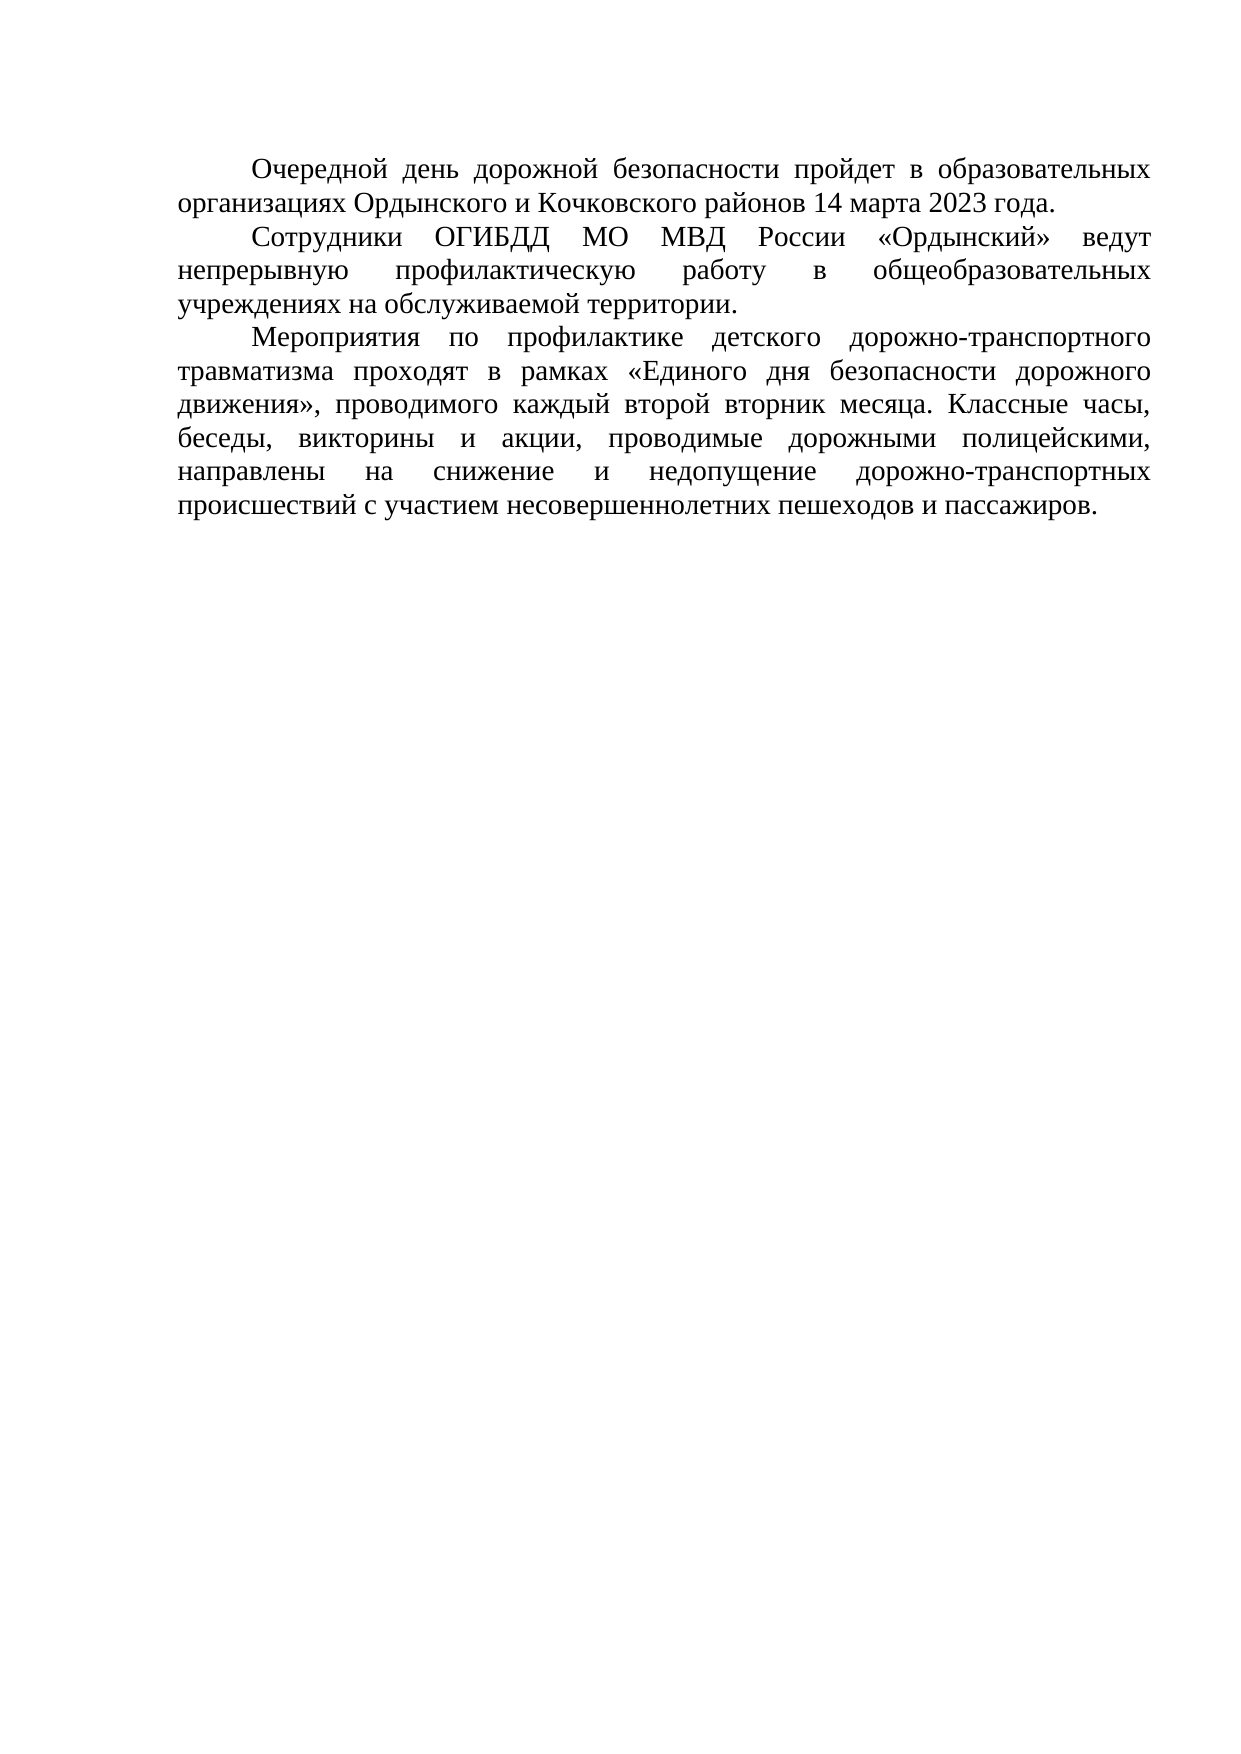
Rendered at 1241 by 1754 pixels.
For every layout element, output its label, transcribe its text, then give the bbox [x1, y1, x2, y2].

text Мероприятия по профилактике детского дорожно-транспортного травматизма проходят в рамках «Единого дня безопасности дорожного движения», проводимого каждый второй вторник месяца. Классные часы, беседы, викторины и акции, проводимые дорожными полицейскими, направлены на снижение и недопущение дорожно-транспортных происшествий с участием несовершеннолетних пешеходов и пассажиров. [177, 319, 1152, 521]
text Сотрудники ОГИБДД МО МВД России «Ордынский» ведут непрерывную профилактическую работу в общеобразовательных учреждениях на обслуживаемой территории. [177, 219, 1152, 319]
text Очередной день дорожной безопасности пройдет в образовательных организациях Ордынского и Кочковского районов 14 марта 2023 года. [177, 152, 1152, 219]
